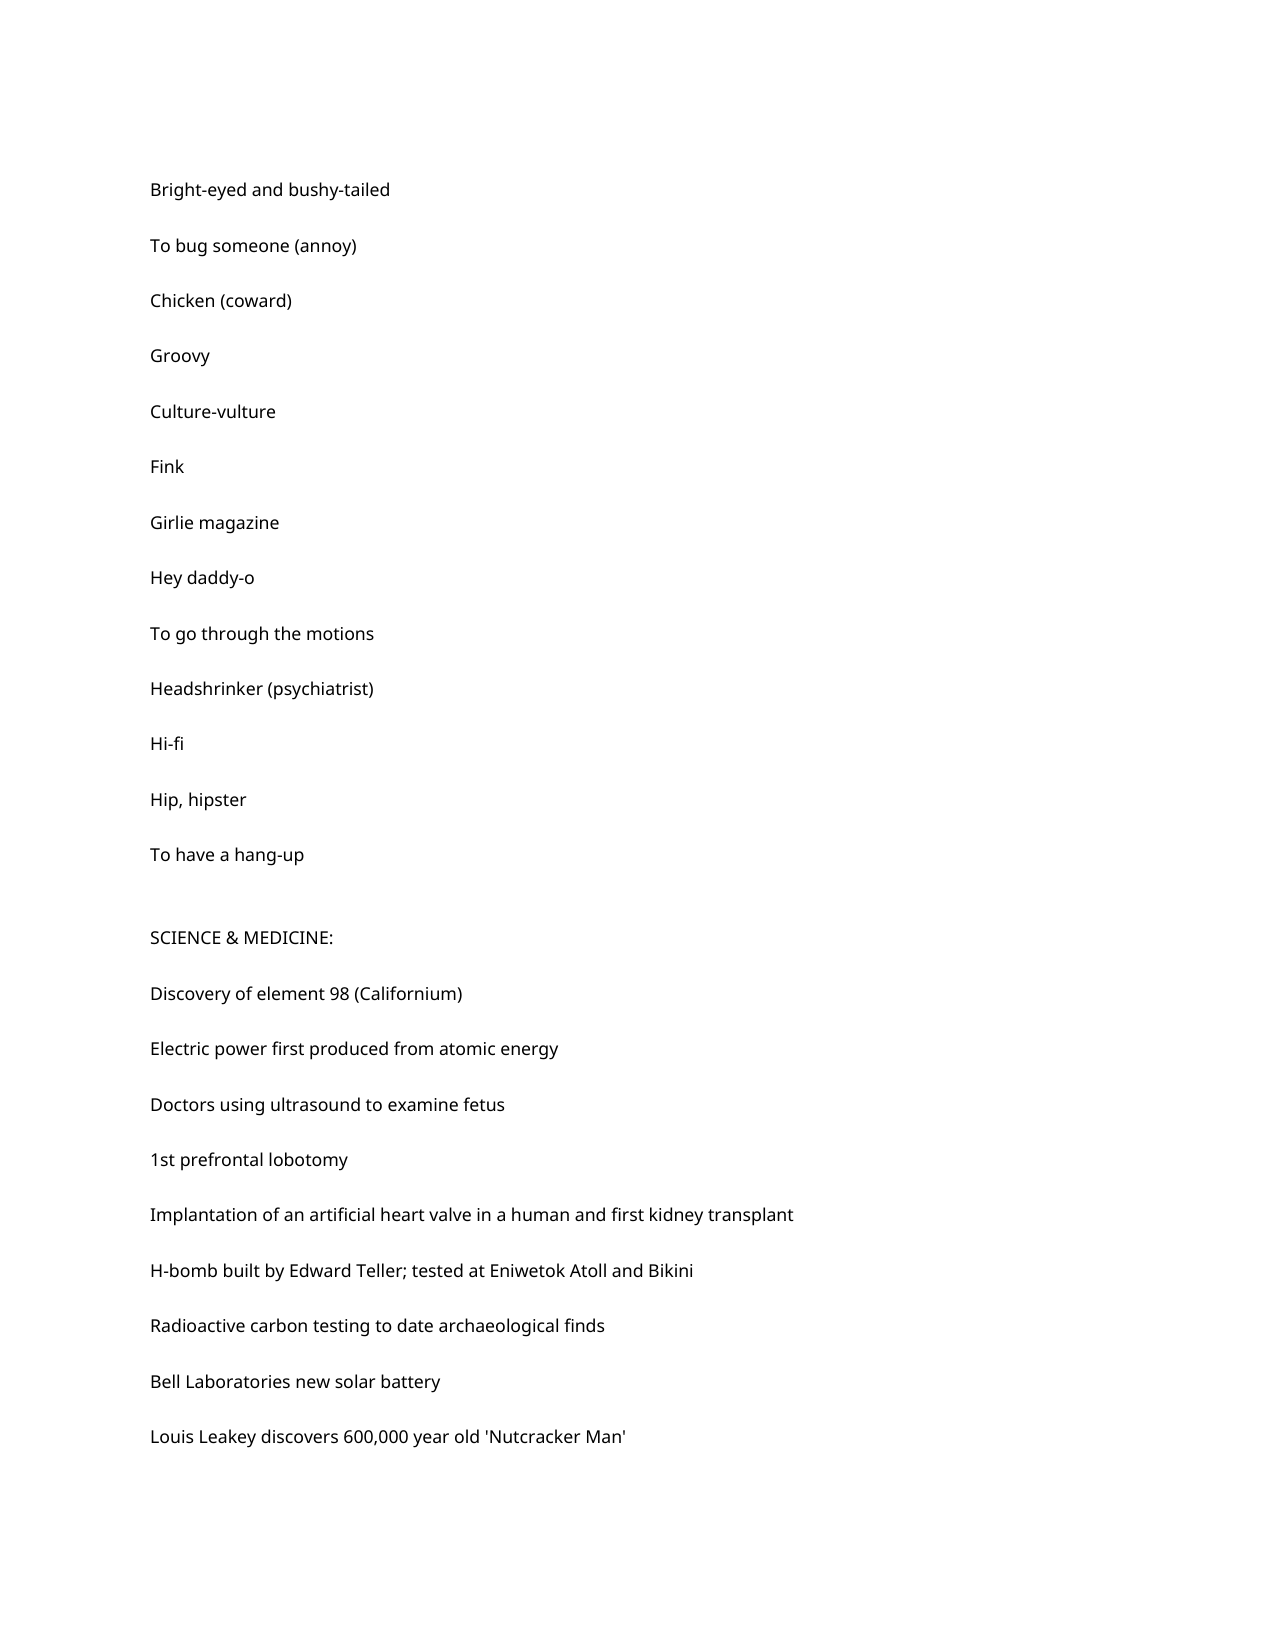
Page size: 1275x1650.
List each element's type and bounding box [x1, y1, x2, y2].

text [150, 150, 1125, 1476]
